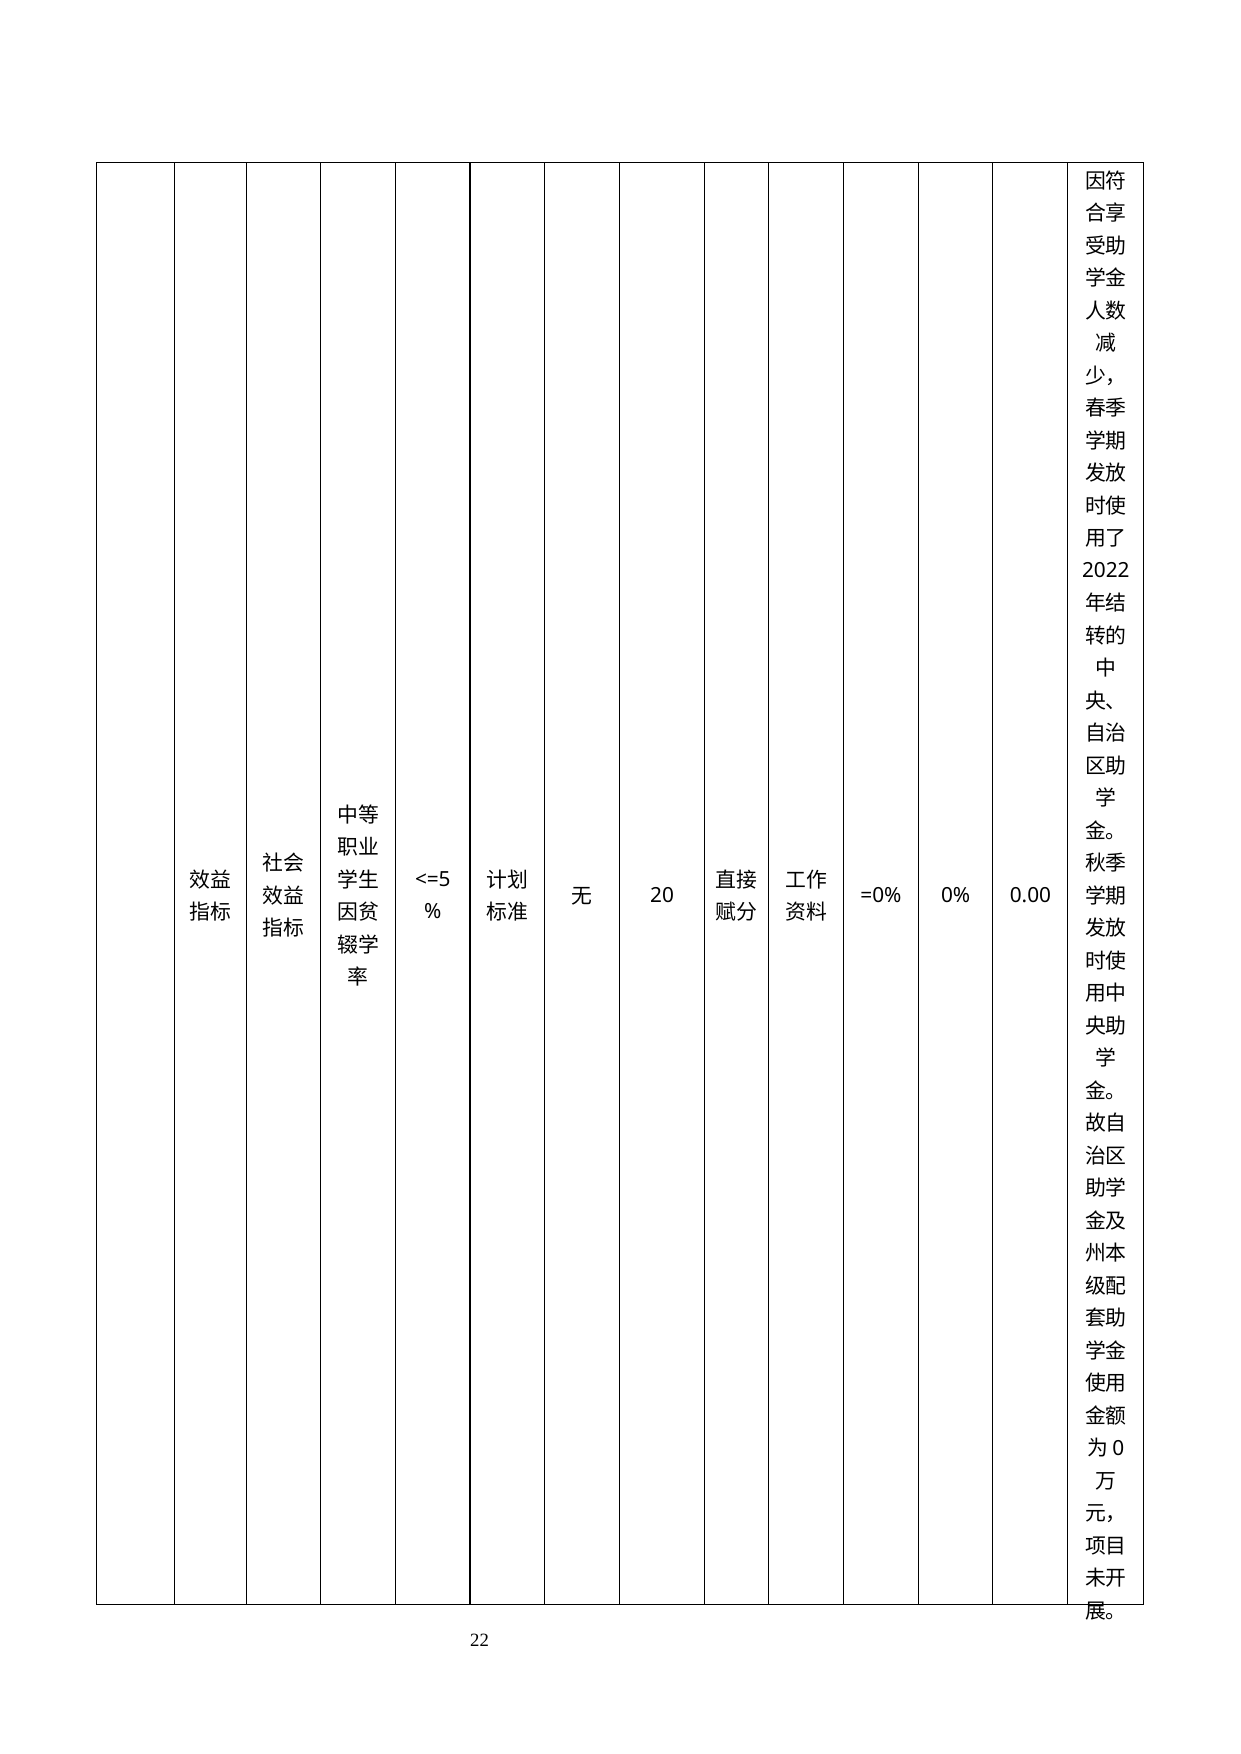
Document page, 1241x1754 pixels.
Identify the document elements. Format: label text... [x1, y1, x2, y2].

table_cell 中等职业学生因贫辍学率 [321, 163, 395, 1604]
table_cell 20 [620, 163, 704, 1604]
table_cell 直接赋分 [705, 163, 768, 1604]
table_cell 0% [919, 163, 992, 1604]
table_cell 0.00 [993, 163, 1067, 1604]
table_cell 计划标准 [471, 163, 544, 1604]
table_cell 社会效益指标 [247, 163, 320, 1604]
table_cell 因符合享受助学金人数减少，春季学期发放时使用了2022年结转的中央、自治区助学金。秋季学期发放时使用中央助学金。故自治区助学金及州本级配套助学金使用金额为0万元，项目未开展。 [1068, 163, 1143, 1604]
table_cell 工作资料 [769, 163, 843, 1604]
table_cell =0% [844, 163, 918, 1604]
table_cell <=5% [396, 163, 469, 1604]
table_cell 无 [545, 163, 619, 1604]
table_cell 效益指标 [175, 163, 246, 1604]
